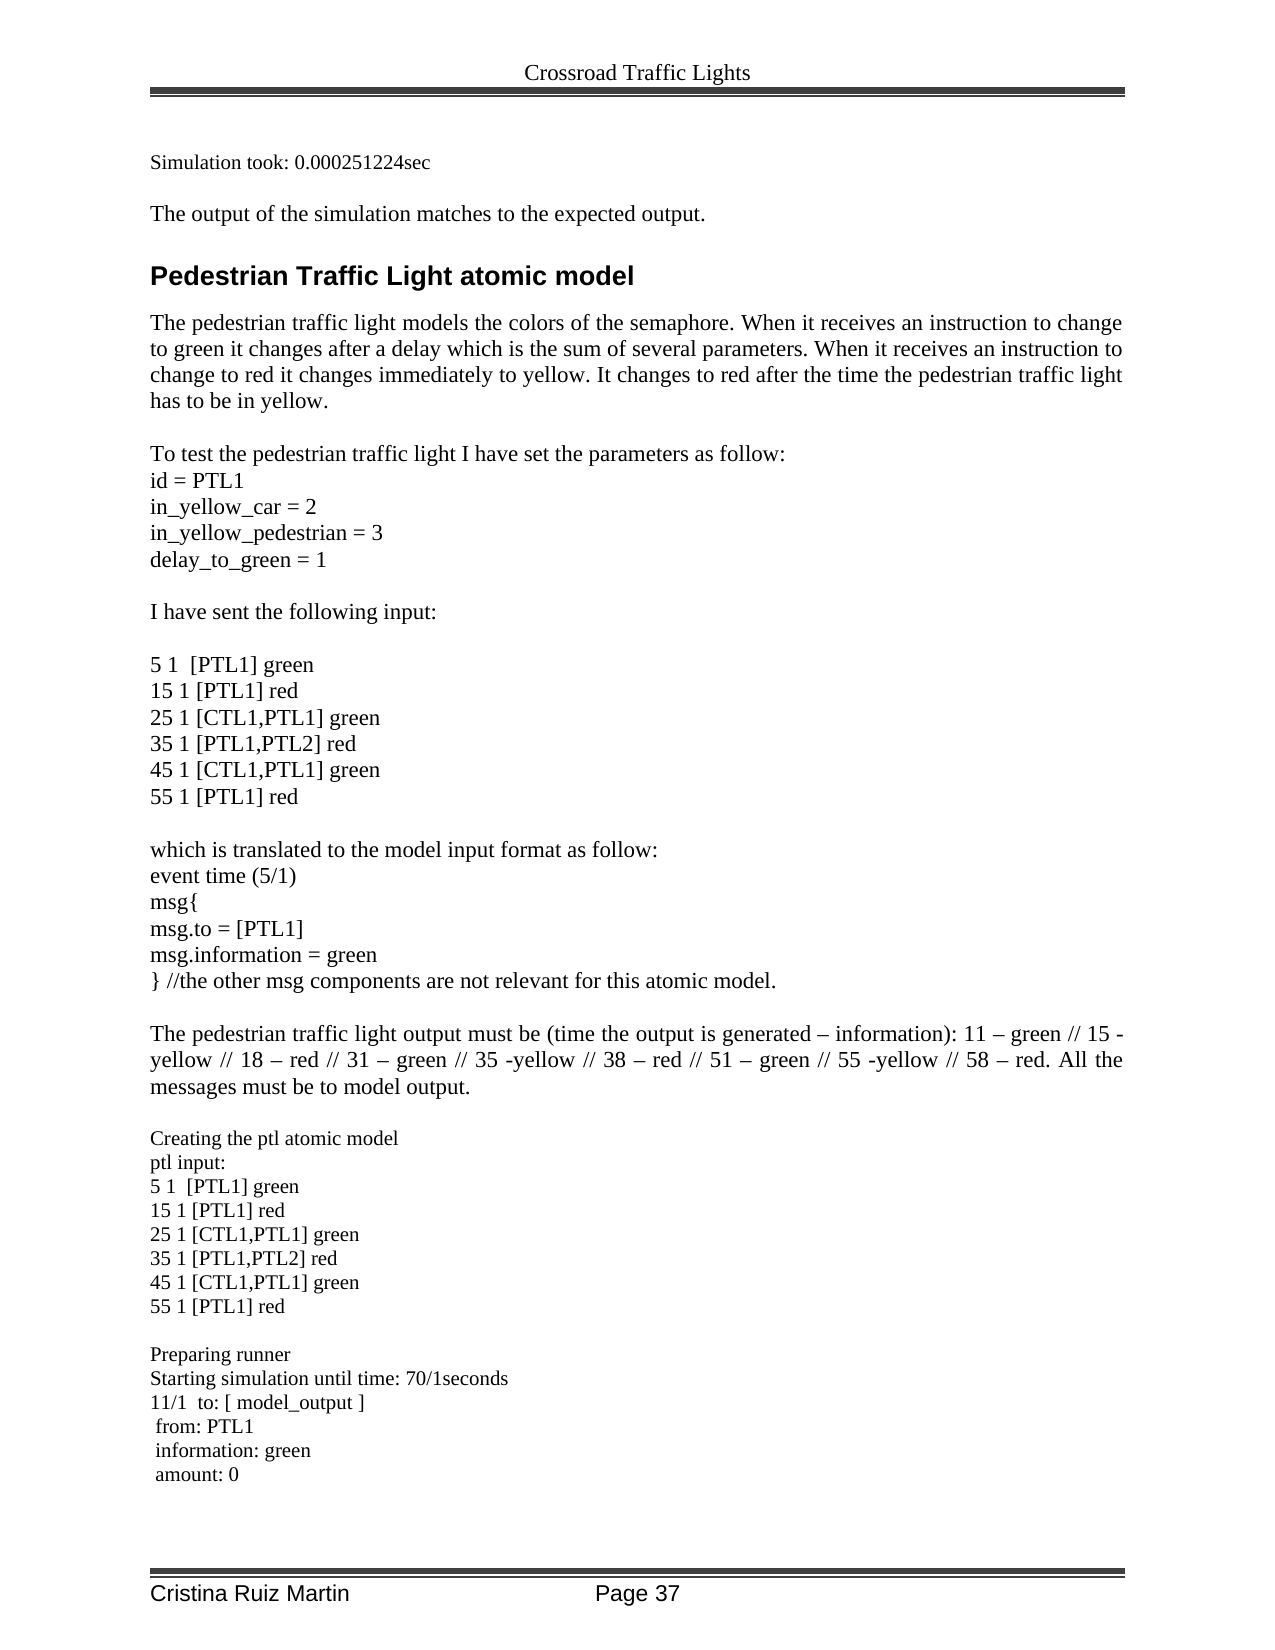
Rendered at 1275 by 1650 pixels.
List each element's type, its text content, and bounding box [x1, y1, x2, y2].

text 55 1 [PTL1] red [150, 1294, 1125, 1318]
text 15 1 [PTL1] red [150, 677, 1125, 704]
text which is translated to the model input format as follow: [150, 836, 1125, 862]
text Creating the ptl atomic model [150, 1126, 1125, 1149]
text msg.information = green [150, 941, 1125, 967]
text in_yellow_pedestrian = 3 [150, 519, 1125, 546]
text 5 1 [PTL1] green [150, 651, 1125, 677]
text 5 1 [PTL1] green [150, 1174, 1125, 1198]
text ptl input: [150, 1149, 1125, 1174]
text The output of the simulation matches to the expected output. [150, 200, 1125, 227]
text from: PTL1 [150, 1414, 1125, 1438]
text id = PTL1 [150, 467, 1125, 493]
text 55 1 [PTL1] red [150, 783, 1125, 809]
text Simulation took: 0.000251224sec [150, 150, 1125, 174]
text I have sent the following input: [150, 598, 1125, 625]
text To test the pedestrian traffic light I have set the parameters as follow: [150, 440, 1125, 467]
text 25 1 [CTL1,PTL1] green [150, 1222, 1125, 1246]
text 35 1 [PTL1,PTL2] red [150, 1246, 1125, 1270]
text 25 1 [CTL1,PTL1] green [150, 704, 1125, 730]
text 11/1 to: [ model_output ] [150, 1390, 1125, 1414]
text 45 1 [CTL1,PTL1] green [150, 1270, 1125, 1294]
text 15 1 [PTL1] red [150, 1198, 1125, 1222]
text 45 1 [CTL1,PTL1] green [150, 757, 1125, 783]
text in_yellow_car = 2 [150, 493, 1125, 519]
subtitle Pedestrian Traffic Light atomic model [150, 260, 1125, 291]
text 35 1 [PTL1,PTL2] red [150, 730, 1125, 757]
text msg.to = [PTL1] [150, 915, 1125, 941]
text } //the other msg components are not relevant for this atomic model. [150, 967, 1125, 994]
text event time (5/1) [150, 862, 1125, 888]
text The pedestrian traffic light output must be (time the output is generated – information): 11 – green // 15 -yellow // 18 – red // 31 – green // 35 -yellow // 38 – red // 51 – green // 55 -yellow // 58 – red. All the messages must be to model output. [150, 1020, 1125, 1099]
text msg{ [150, 888, 1125, 915]
text delay_to_green = 1 [150, 546, 1125, 572]
text amount: 0 [150, 1462, 1125, 1486]
text information: green [150, 1438, 1125, 1462]
text Preparing runner [150, 1342, 1125, 1366]
text Starting simulation until time: 70/1seconds [150, 1366, 1125, 1390]
text The pedestrian traffic light models the colors of the semaphore. When it receives an instruction to change to green it changes after a delay which is the sum of several parameters. When it receives an instruction to change to red it changes immediately to yellow. It changes to red after the time the pedestrian traffic light has to be in yellow. [150, 308, 1125, 414]
